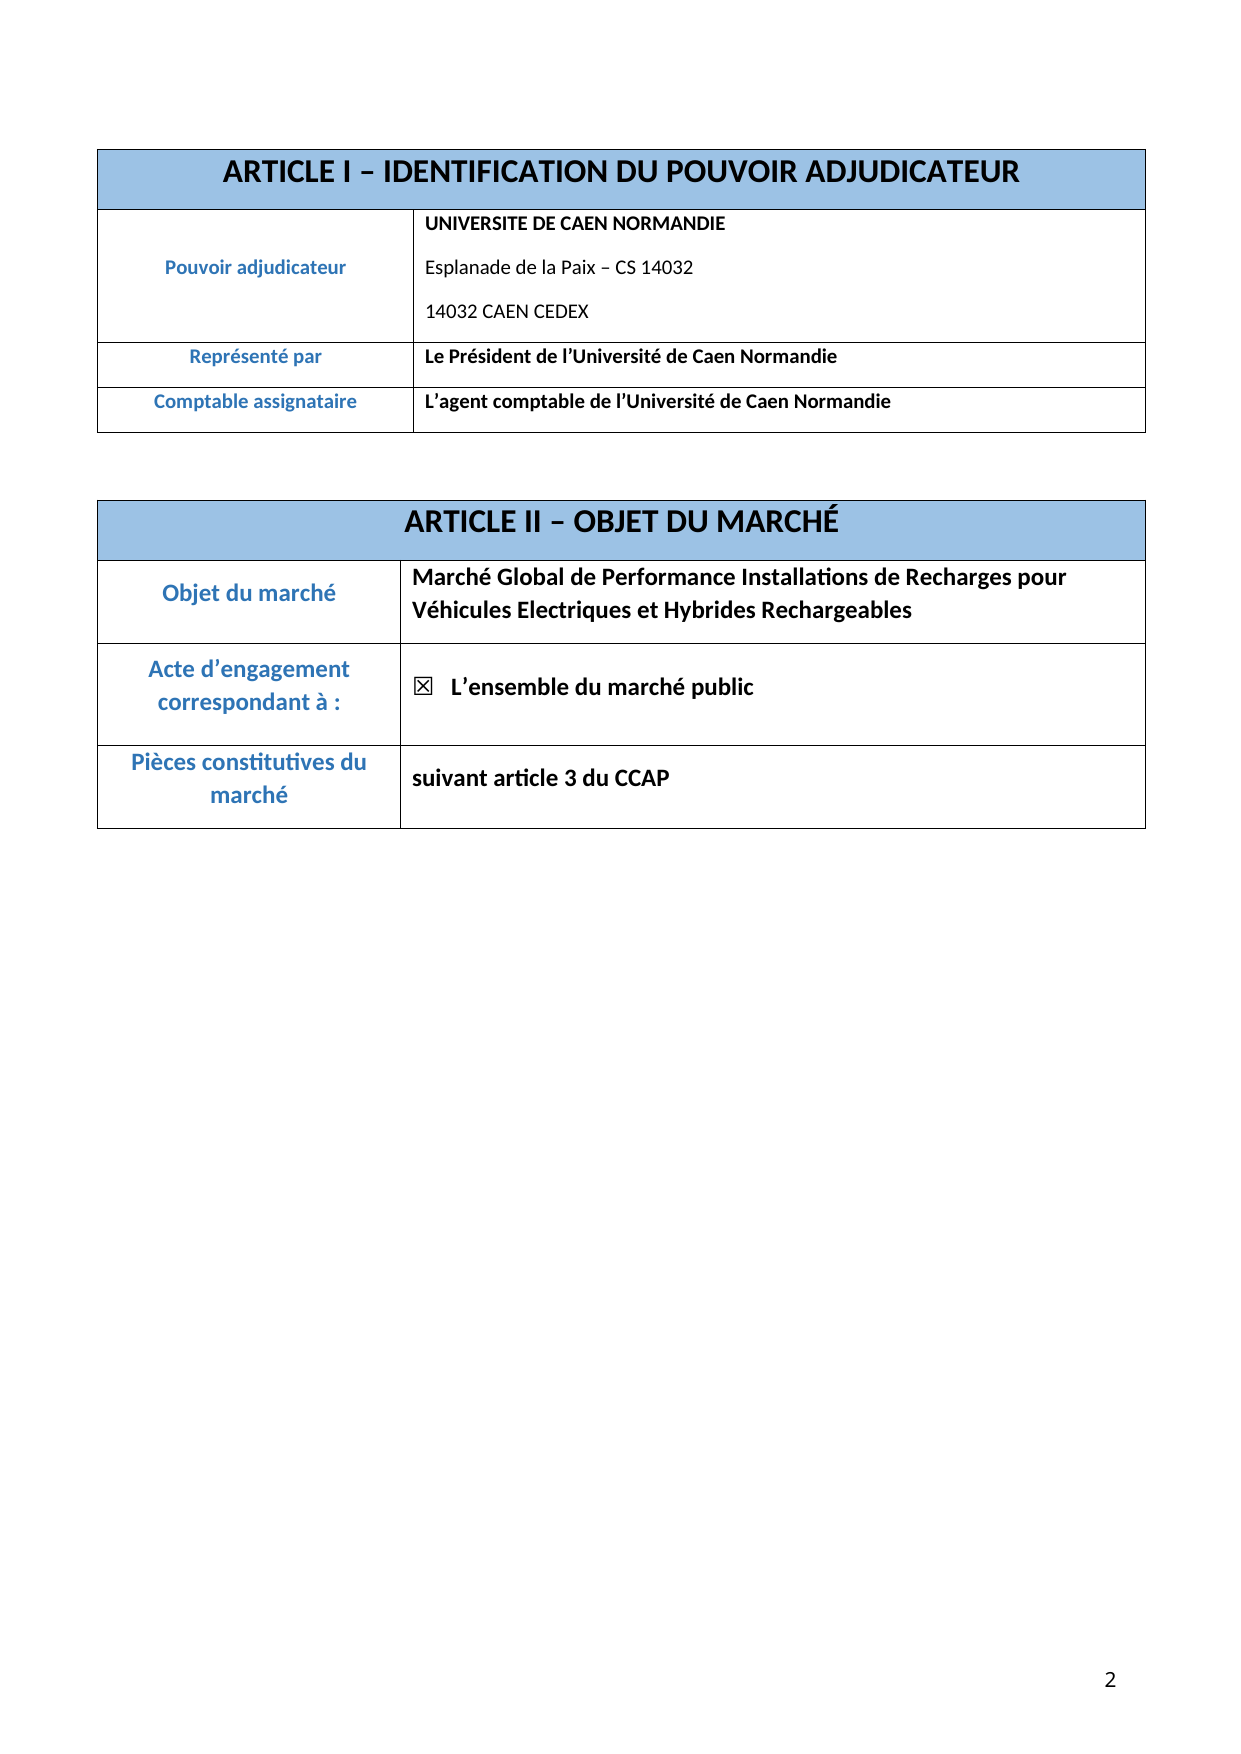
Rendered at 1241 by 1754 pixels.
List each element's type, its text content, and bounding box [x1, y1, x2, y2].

table_cell Comptable assignataire [98, 388, 413, 432]
table_cell UNIVERSITE DE CAEN NORMANDIE Esplanade de la Paix – CS 14032 14032 CAEN CEDEX [414, 210, 1145, 342]
table_cell Pouvoir adjudicateur [98, 210, 413, 342]
table_cell L’ensemble du marché public [401, 644, 1145, 745]
table_cell Marché Global de Performance Installations de Recharges pour Véhicules Electriques et Hybrides Rechargeables [401, 561, 1145, 643]
table_cell Pièces constitutives du marché [98, 746, 400, 828]
table_cell suivant article 3 du CCAP [401, 746, 1145, 828]
table_cell Le Président de l’Université de Caen Normandie [414, 343, 1145, 387]
table_cell Objet du marché [98, 561, 400, 643]
table_cell Représenté par [98, 343, 413, 387]
table_header ARTICLE II – OBJET DU MARCHÉ [98, 501, 1145, 560]
table_cell L’agent comptable de l’Université de Caen Normandie [414, 388, 1145, 432]
table_cell Acte d’engagement correspondant à : [98, 644, 400, 745]
table_header ARTICLE I – IDENTIFICATION DU POUVOIR ADJUDICATEUR [98, 150, 1145, 209]
